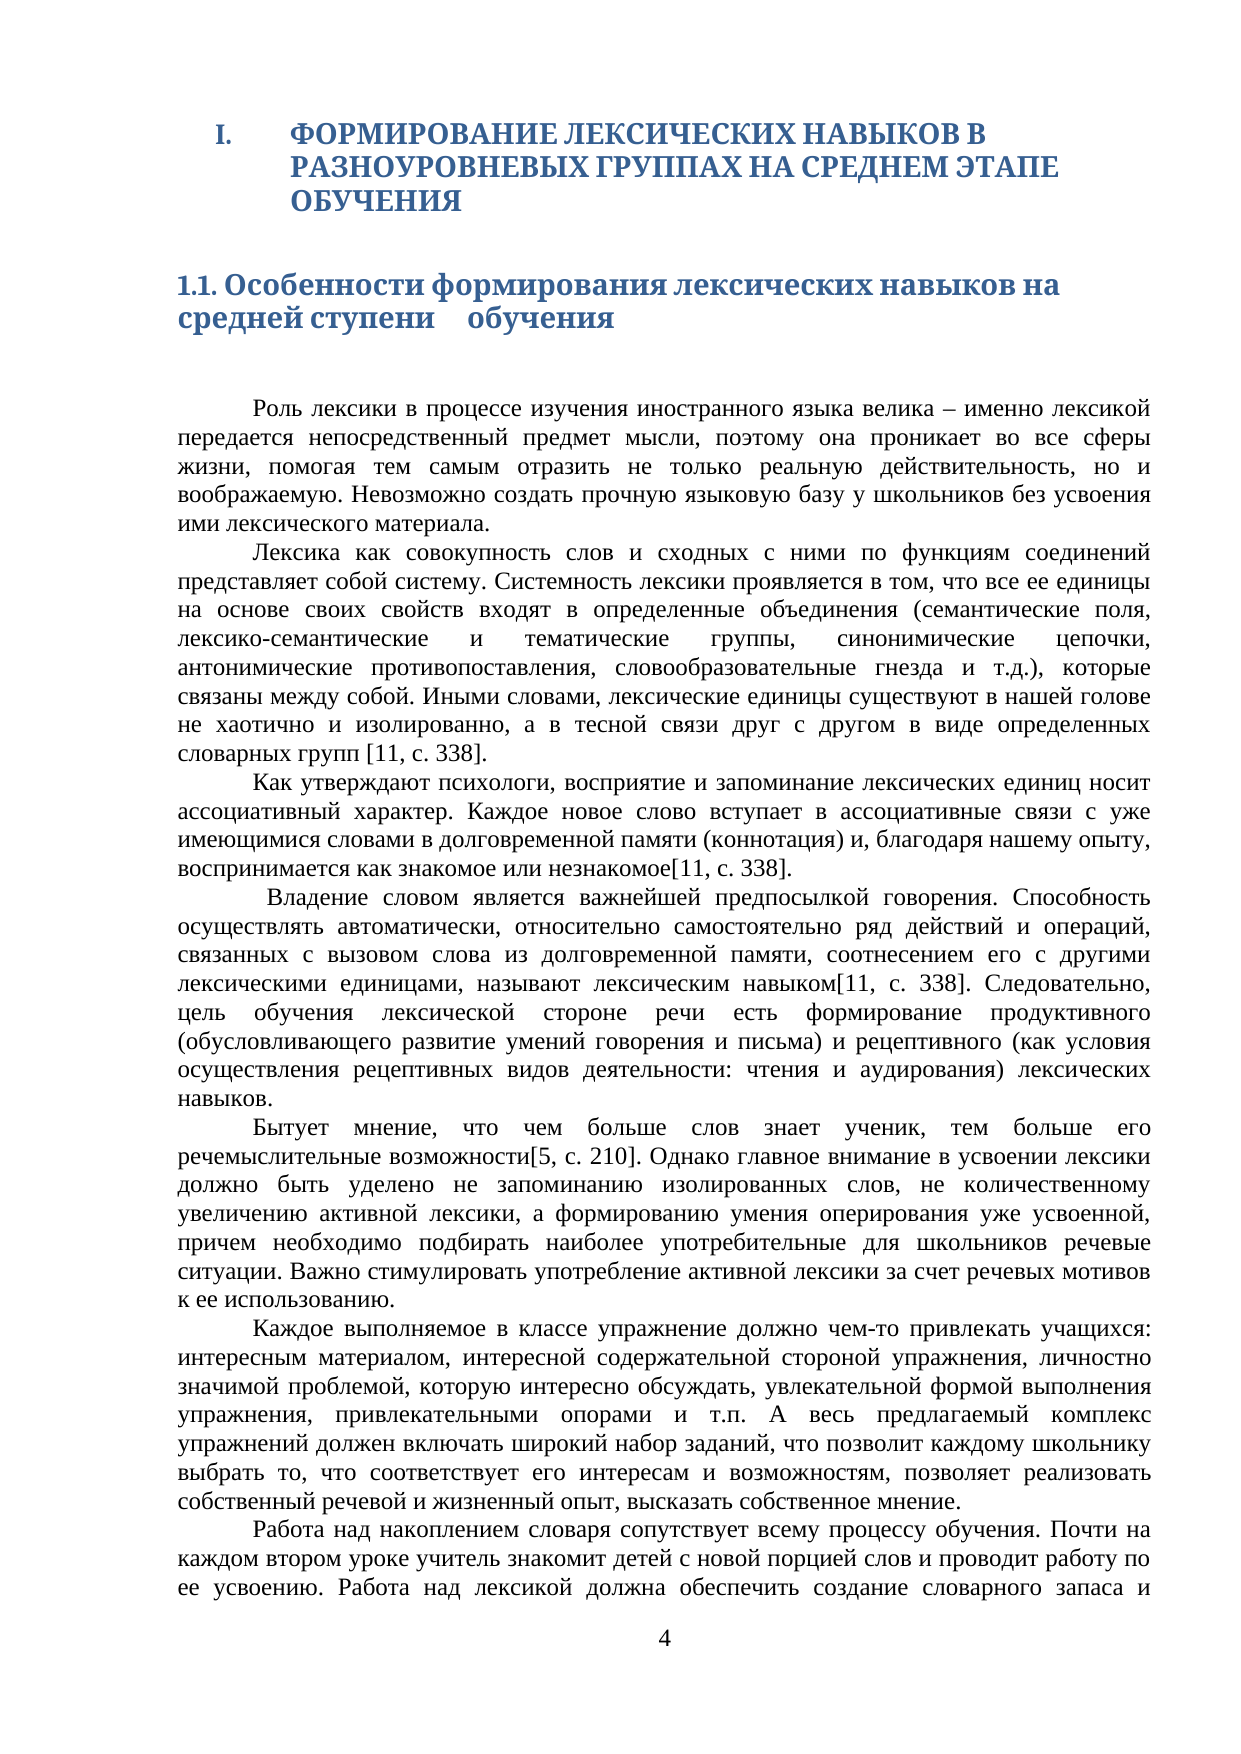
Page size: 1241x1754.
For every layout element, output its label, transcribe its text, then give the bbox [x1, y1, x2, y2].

text Как утверждают психологи, восприятие и запоминание лексических единиц носит ассоциативный характер. Каждое новое слово вступает в ассоциативные связи с уже имеющимися словами в долговременной памяти (коннотация) и, благодаря нашему опыту, воспринимается как знакомое или незнакомое[11, с. 338]. [177, 767, 1152, 882]
subtitle 1.1. Особенности формирования лексических навыков на средней ступени обучения [177, 269, 1152, 336]
text Владение словом является важнейшей предпосылкой говорения. Способность осуществлять автоматически, относительно самостоятельно ряд действий и операций, связанных с вызовом слова из долговременной памяти, соотнесением его с другими лексическими единицами, называют лексическим навыком[11, с. 338]. Следовательно, цель обучения лексической стороне речи есть формирование продуктивного (обусловливающего развитие умений говорения и письма) и рецептивного (как условия осуществления рецептивных видов деятельности: чтения и аудирования) лексических навыков. [177, 882, 1152, 1112]
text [177, 1514, 1152, 1601]
text Роль лексики в процессе изучения иностранного языка велика – именно лексикой передается непосредственный предмет мысли, поэтому она проникает во все сферы жизни, помогая тем самым отразить не только реальную действительность, но и воображаемую. Невозможно создать прочную языковую базу у школьников без усвоения ими лексического материала. [177, 393, 1152, 537]
subtitle ФОРМИРОВАНИЕ ЛЕКСИЧЕСКИХ НАВЫКОВ В РАЗНОУРОВНЕВЫХ ГРУППАХ НА СРЕДНЕМ ЭТАПЕ ОБУЧЕНИЯ [215, 118, 1152, 219]
text Бытует мнение, что чем больше слов знает ученик, тем больше его речемыслительные возможности[5, с. 210]. Однако главное внимание в усвоении лексики должно быть уделено не запоминанию изолированных слов, не количественному увеличению активной лексики, а формированию умения оперирования уже усвоенной, причем необходимо подбирать наиболее употребительные для школьников речевые ситуации. Важно стимулировать употребление активной лексики за счет речевых мотивов к ее использованию. [177, 1112, 1152, 1313]
text Каждое выполняемое в классе упражнение должно чем-то привлекать учащихся: интересным материалом, интересной содержательной стороной упражнения, личностно значимой проблемой, которую интересно обсуждать, увлекательной формой выполнения упражнения, привлекательными опорами и т.п. А весь предлагаемый комплекс упражнений должен включать широкий набор заданий, что позволит каждому школьнику выбрать то, что соответствует его интересам и возможностям, позволяет реализовать собственный речевой и жизненный опыт, высказать собственное мнение. [177, 1313, 1152, 1514]
text Лексика как совокупность слов и сходных с ними по функциям соединений представляет собой систему. Системность лексики проявляется в том, что все ее единицы на основе своих свойств входят в определенные объединения (семантические поля, лексико-семантические и тематические группы, синонимические цепочки, антонимические противопоставления, словообразовательные гнезда и т.д.), которые связаны между собой. Иными словами, лексические единицы существуют в нашей голове не хаотично и изолированно, а в тесной связи друг с другом в виде определенных словарных групп [11, с. 338]. [177, 537, 1152, 767]
